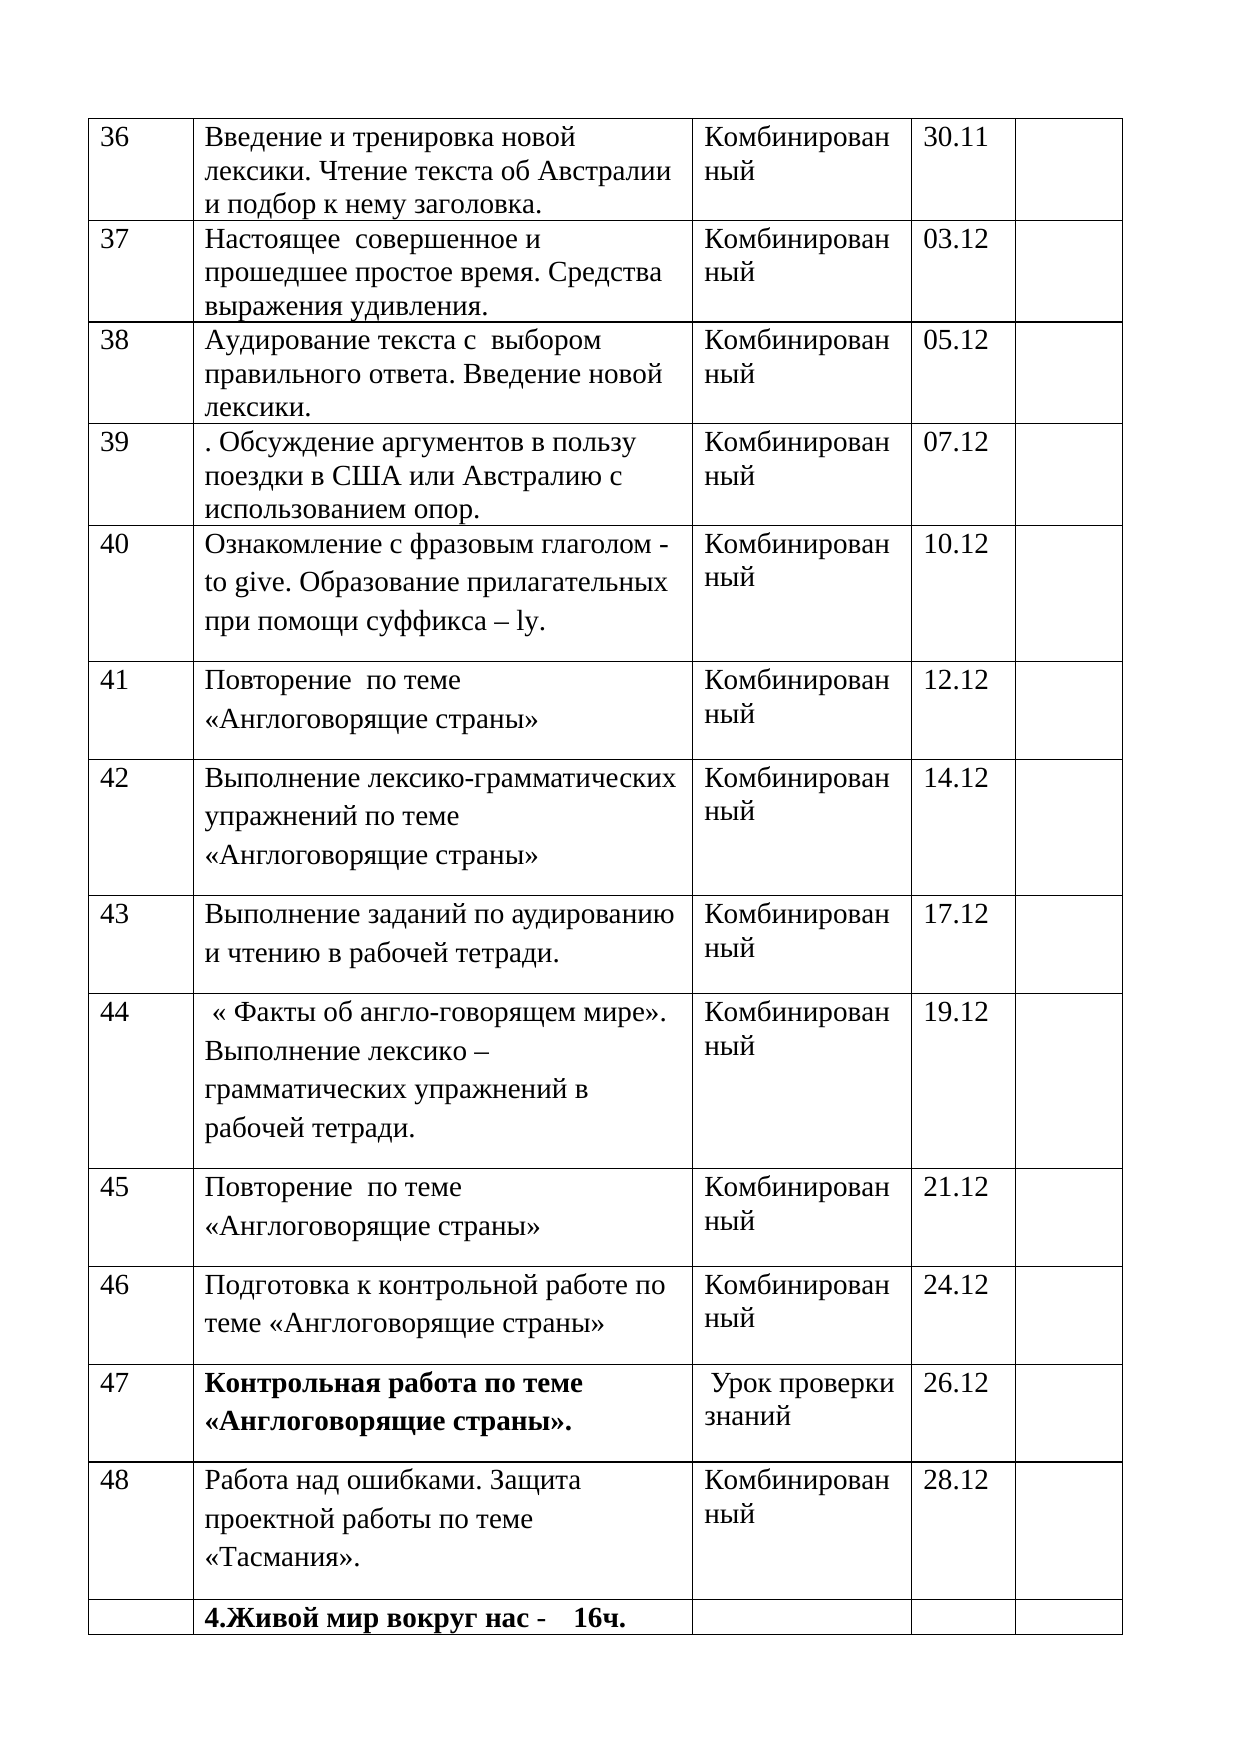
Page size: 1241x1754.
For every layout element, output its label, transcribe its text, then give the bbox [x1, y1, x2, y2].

table_cell 37 [89, 221, 193, 321]
table_cell [1016, 896, 1122, 993]
table_cell Комбинирован ный [693, 1169, 911, 1266]
table_cell Подготовка к контрольной работе по теме «Англоговорящие страны» [194, 1267, 692, 1364]
table_cell [1016, 760, 1122, 895]
table_cell Аудирование текста с выбором правильного ответа. Введение новой лексики. [194, 323, 692, 423]
table_cell 03.12 [912, 221, 1015, 321]
table_cell 40 [89, 526, 193, 661]
table_cell Комбинирован ный [693, 323, 911, 423]
table_cell 46 [89, 1267, 193, 1364]
table_cell 36 [89, 119, 193, 220]
table_cell 48 [89, 1463, 193, 1599]
table_cell 21.12 [912, 1169, 1015, 1266]
table_cell [89, 1600, 193, 1634]
table_cell 17.12 [912, 896, 1015, 993]
table_cell 47 [89, 1365, 193, 1461]
table_cell Комбинирован ный [693, 896, 911, 993]
table_cell 07.12 [912, 424, 1015, 525]
table_cell Комбинирован ный [693, 221, 911, 321]
table_cell 38 [89, 323, 193, 423]
table_cell Комбинирован ный [693, 424, 911, 525]
table_cell Урок проверки знаний [693, 1365, 911, 1461]
table_cell [1016, 662, 1122, 759]
table_cell Контрольная работа по теме «Англоговорящие страны». [194, 1365, 692, 1461]
table_cell 43 [89, 896, 193, 993]
table_cell Повторение по теме «Англоговорящие страны» [194, 1169, 692, 1266]
table_cell [1016, 1365, 1122, 1461]
table_cell Введение и тренировка новой лексики. Чтение текста об Австралии и подбор к нему заголовка. [194, 119, 692, 220]
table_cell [194, 1600, 692, 1634]
table_cell Комбинирован ный [693, 1267, 911, 1364]
table_cell Комбинирован ный [693, 119, 911, 220]
table_cell 12.12 [912, 662, 1015, 759]
table_cell 26.12 [912, 1365, 1015, 1461]
table_cell Комбинирован ный [693, 994, 911, 1168]
table_cell Комбинирован ный [693, 526, 911, 661]
table_cell 14.12 [912, 760, 1015, 895]
table_cell 42 [89, 760, 193, 895]
table_cell Комбинирован ный [693, 1463, 911, 1599]
table_cell Повторение по теме «Англоговорящие страны» [194, 662, 692, 759]
table_cell . Обсуждение аргументов в пользу поездки в США или Австралию с использованием опор. [194, 424, 692, 525]
table_cell 10.12 [912, 526, 1015, 661]
table_cell Выполнение заданий по аудированию и чтению в рабочей тетради. [194, 896, 692, 993]
table_cell [1016, 1267, 1122, 1364]
table_cell [1016, 323, 1122, 423]
table_cell Работа над ошибками. Защита проектной работы по теме «Тасмания». [194, 1463, 692, 1599]
table_cell Комбинирован ный [693, 662, 911, 759]
table_cell Комбинирован ный [693, 760, 911, 895]
table_cell 39 [89, 424, 193, 525]
table_cell [1016, 1169, 1122, 1266]
table_cell [1016, 119, 1122, 220]
table_cell [1016, 994, 1122, 1168]
table_cell Выполнение лексико-грамматических упражнений по теме «Англоговорящие страны» [194, 760, 692, 895]
table_cell Ознакомление с фразовым глаголом - to give. Образование прилагательных при помощи суффикса – ly. [194, 526, 692, 661]
table_cell « Факты об англо-говорящем мире». Выполнение лексико –грамматических упражнений в рабочей тетради. [194, 994, 692, 1168]
table_cell 05.12 [912, 323, 1015, 423]
table_cell 45 [89, 1169, 193, 1266]
table_cell 30.11 [912, 119, 1015, 220]
table_cell 24.12 [912, 1267, 1015, 1364]
table_cell [693, 1600, 911, 1634]
table_cell [1016, 526, 1122, 661]
table_cell 41 [89, 662, 193, 759]
table_cell [912, 1600, 1015, 1634]
table_cell [1016, 1600, 1122, 1634]
table_cell Настоящее совершенное и прошедшее простое время. Средства выражения удивления. [194, 221, 692, 321]
table_cell [1016, 221, 1122, 321]
table_cell 44 [89, 994, 193, 1168]
table_cell 28.12 [912, 1463, 1015, 1599]
table_cell [1016, 1463, 1122, 1599]
table_cell 19.12 [912, 994, 1015, 1168]
table_cell [1016, 424, 1122, 525]
